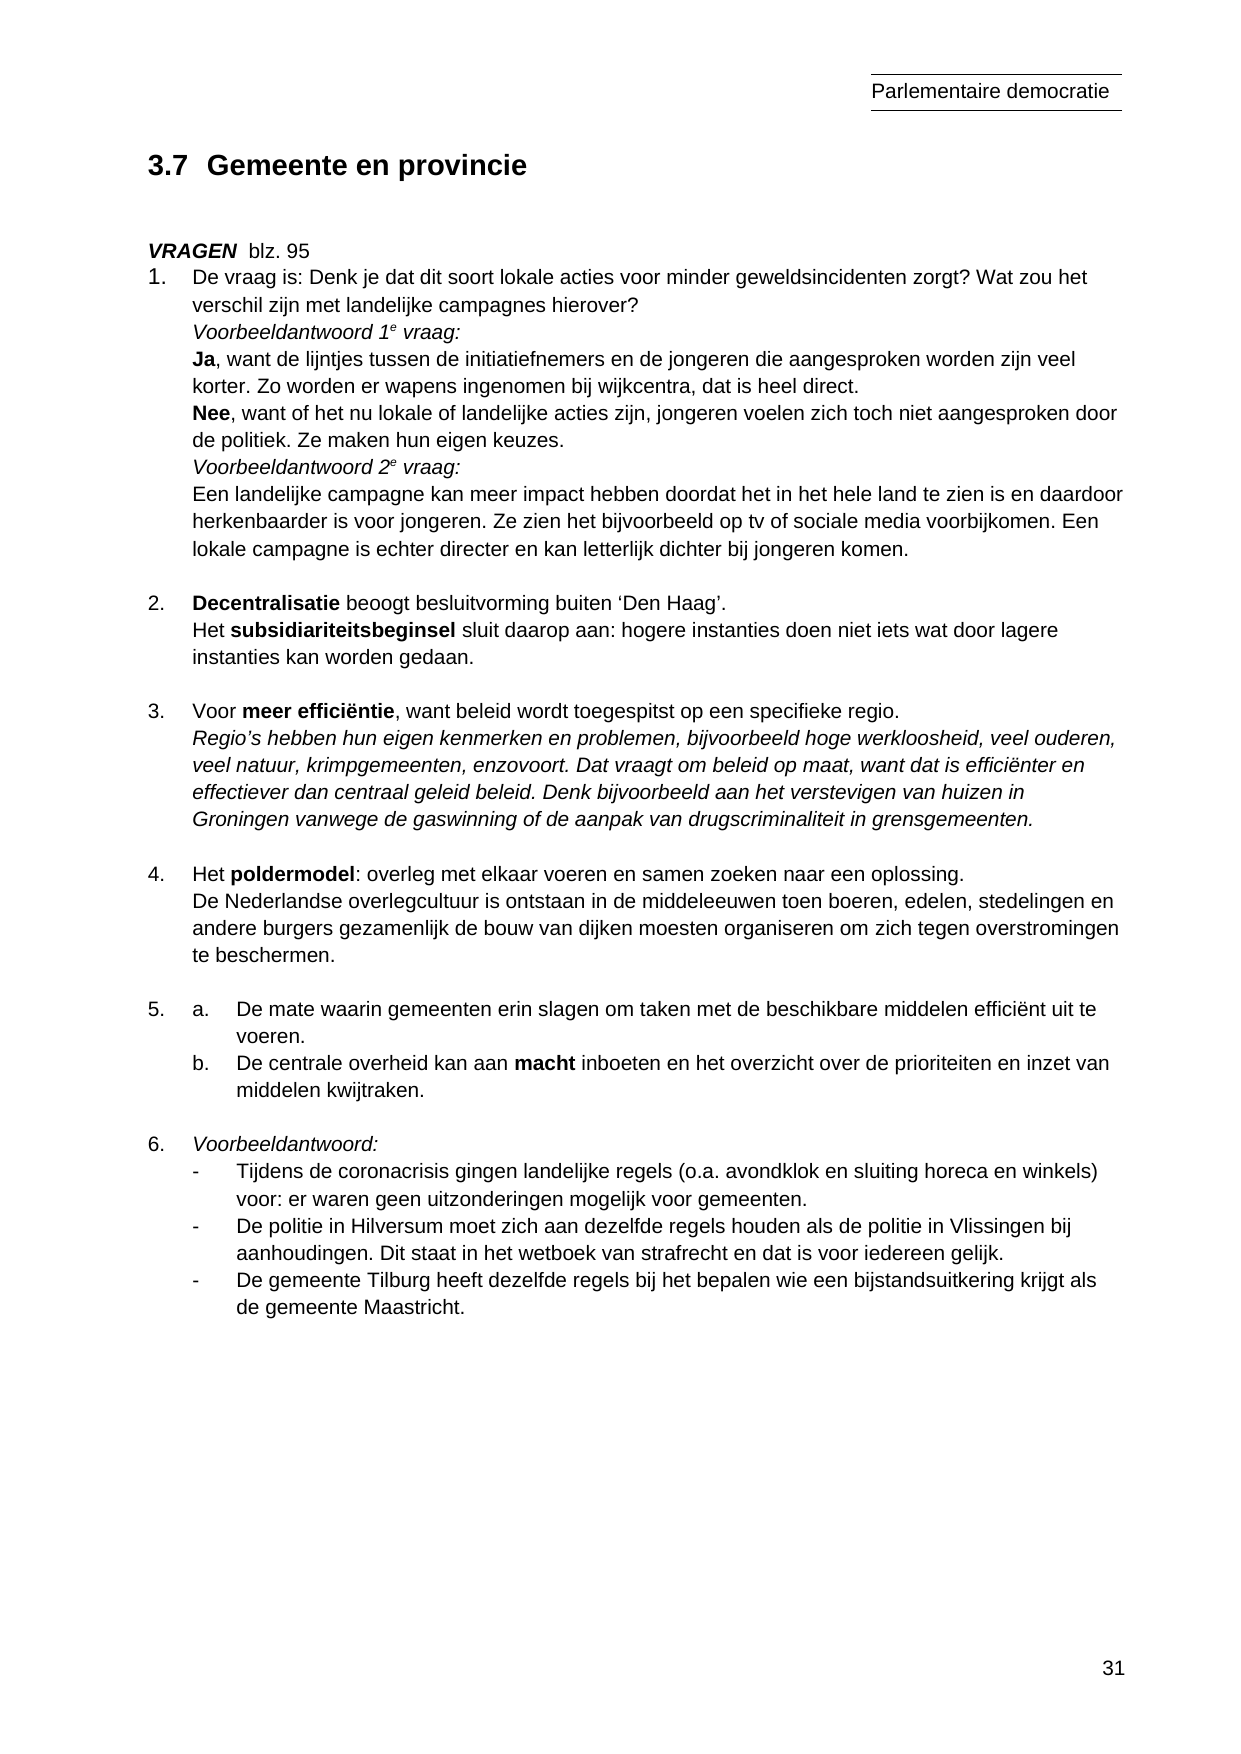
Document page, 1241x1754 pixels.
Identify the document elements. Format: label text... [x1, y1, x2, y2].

text 2. Decentralisatie beoogt besluitvorming buiten ‘Den Haag’. [148, 587, 1125, 614]
text b. De centrale overheid kan aan macht inboeten en het overzicht over de prioriteiten en inzet van middelen kwijtraken. [192, 1048, 1125, 1102]
subtitle 3.7 Gemeente en provincie [148, 148, 1125, 181]
text 3. Voor meer efficiëntie, want beleid wordt toegespitst op een specifieke regio. [148, 696, 1125, 723]
text 1. De vraag is: Denk je dat dit soort lokale acties voor minder geweldsincidenten zorgt? Wat zou het verschil zijn met landelijke campagnes hierover? [148, 262, 1125, 317]
text - De gemeente Tilburg heeft dezelfde regels bij het bepalen wie een bijstandsuitkering krijgt als de gemeente Maastricht. [192, 1264, 1125, 1319]
text - Tijdens de coronacrisis gingen landelijke regels (o.a. avondklok en sluiting horeca en winkels) voor: er waren geen uitzonderingen mogelijk voor gemeenten. [192, 1156, 1125, 1210]
text 6. Voorbeeldantwoord: [148, 1129, 1125, 1156]
text 4. Het poldermodel: overleg met elkaar voeren en samen zoeken naar een oplossing. [148, 858, 1125, 885]
text De Nederlandse overlegcultuur is ontstaan in de middeleeuwen toen boeren, edelen, stedelingen en andere burgers gezamenlijk de bouw van dijken moesten organiseren om zich tegen overstromingen te beschermen. [192, 885, 1125, 967]
text Voorbeeldantwoord 1e vraag: [148, 317, 1125, 344]
text Ja, want de lijntjes tussen de initiatiefnemers en de jongeren die aangesproken worden zijn veel korter. Zo worden er wapens ingenomen bij wijkcentra, dat is heel direct. [192, 344, 1125, 398]
text VRAGEN blz. 95 [148, 235, 1125, 262]
text 5. a. De mate waarin gemeenten erin slagen om taken met de beschikbare middelen efficiënt uit te voeren. [148, 994, 1125, 1048]
text Nee, want of het nu lokale of landelijke acties zijn, jongeren voelen zich toch niet aangesproken door de politiek. Ze maken hun eigen keuzes. [192, 398, 1125, 452]
text Voorbeeldantwoord 2e vraag: [148, 452, 1125, 479]
text Een landelijke campagne kan meer impact hebben doordat het in het hele land te zien is en daardoor herkenbaarder is voor jongeren. Ze zien het bijvoorbeeld op tv of sociale media voorbijkomen. Een lokale campagne is echter directer en kan letterlijk dichter bij jongeren komen. [192, 479, 1125, 560]
text Het subsidiariteitsbeginsel sluit daarop aan: hogere instanties doen niet iets wat door lagere instanties kan worden gedaan. [192, 614, 1125, 669]
text Regio’s hebben hun eigen kenmerken en problemen, bijvoorbeeld hoge werkloosheid, veel ouderen, veel natuur, krimpgemeenten, enzovoort. Dat vraagt om beleid op maat, want dat is efficiënter en effectiever dan centraal geleid beleid. Denk bijvoorbeeld aan het verstevigen van huizen in Groningen vanwege de gaswinning of de aanpak van drugscriminaliteit in grensgemeenten. [192, 723, 1125, 831]
text - De politie in Hilversum moet zich aan dezelfde regels houden als de politie in Vlissingen bij aanhoudingen. Dit staat in het wetboek van strafrecht en dat is voor iedereen gelijk. [192, 1210, 1125, 1264]
